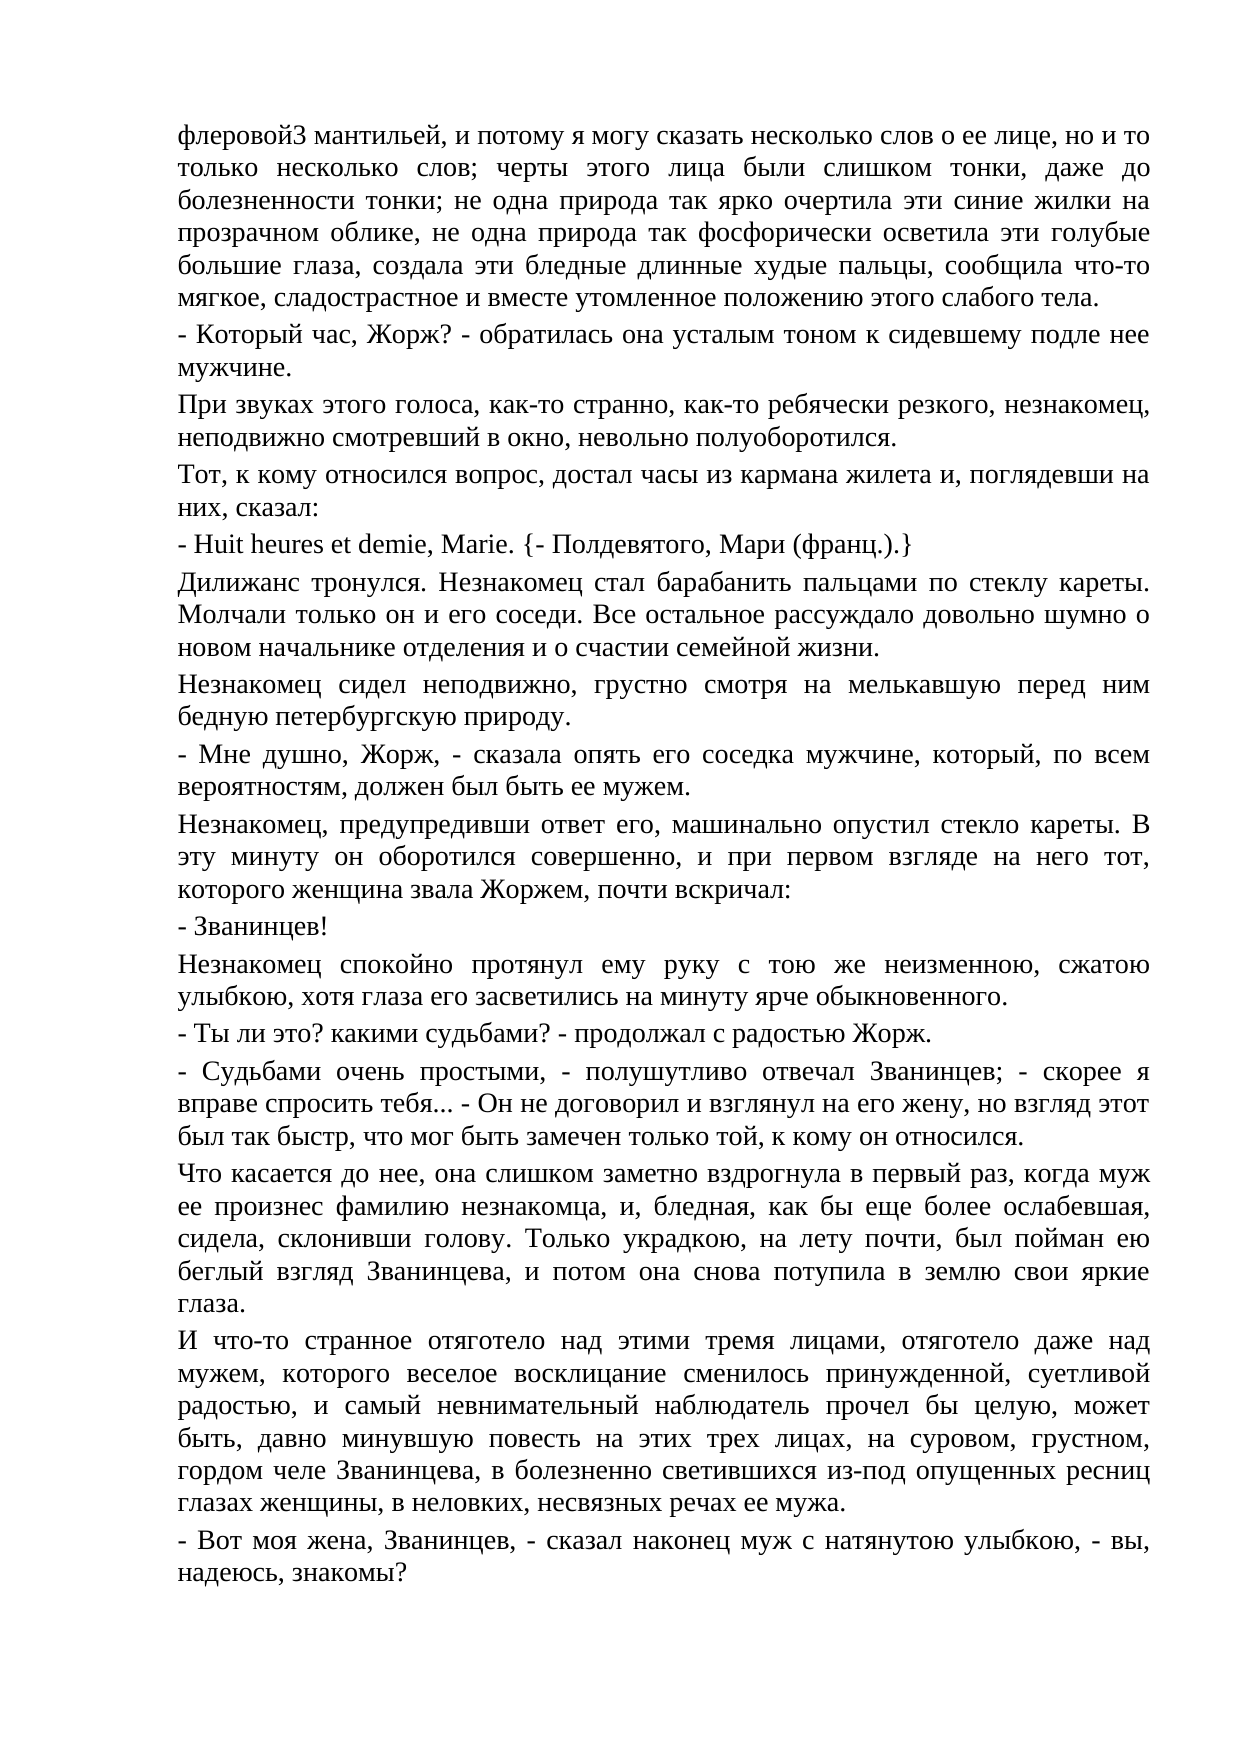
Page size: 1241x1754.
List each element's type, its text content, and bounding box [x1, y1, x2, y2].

text - Судьбами очень простыми, - полушутливо отвечал Званинцев; - скорее я вправе спросить тебя... - Он не договорил и взглянул на его жену, но взгляд этот был так быстр, что мог быть замечен только той, к кому он относился. [177, 1054, 1152, 1151]
text Незнакомец спокойно протянул ему руку с тою же неизменною, сжатою улыбкою, хотя глаза его засветились на минуту ярче обыкновенного. [177, 947, 1152, 1011]
text - Званинцев! [177, 909, 1152, 942]
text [177, 118, 1152, 312]
text - Вот моя жена, Званинцев, - сказал наконец муж с натянутою улыбкою, - вы, надеюсь, знакомы? [177, 1523, 1152, 1588]
text Дилижанс тронулся. Незнакомец стал барабанить пальцами по стеклу кареты. Молчали только он и его соседи. Все остальное рассуждало довольно шумно о новом начальнике отделения и о счастии семейной жизни. [177, 565, 1152, 662]
text - Huit heures et demie, Marie. {- Полдевятого, Мари (франц.).} [177, 527, 1152, 560]
text Что касается до нее, она слишком заметно вздрогнула в первый раз, когда муж ее произнес фамилию незнакомца, и, бледная, как бы еще более ослабевшая, сидела, склонивши голову. Только украдкою, на лету почти, был пойман ею беглый взгляд Званинцева, и потом она снова потупила в землю свои яркие глаза. [177, 1156, 1152, 1318]
text - Который час, Жорж? - обратилась она усталым тоном к сидевшему подле нее мужчине. [177, 318, 1152, 382]
text - Ты ли это? какими судьбами? - продолжал с радостью Жорж. [177, 1017, 1152, 1049]
text Незнакомец, предупредивши ответ его, машинально опустил стекло кареты. В эту минуту он оборотился совершенно, и при первом взгляде на него тот, которого женщина звала Жоржем, почти вскричал: [177, 807, 1152, 904]
text Незнакомец сидел неподвижно, грустно смотря на мелькавшую перед ним бедную петербургскую природу. [177, 667, 1152, 732]
text И что-то странное отяготело над этими тремя лицами, отяготело даже над мужем, которого веселое восклицание сменилось принужденной, суетливой радостью, и самый невнимательный наблюдатель прочел бы целую, может быть, давно минувшую повесть на этих трех лицах, на суровом, грустном, гордом челе Званинцева, в болезненно светившихся из-под опущенных ресниц глазах женщины, в неловких, несвязных речах ее мужа. [177, 1323, 1152, 1518]
text - Мне душно, Жорж, - сказала опять его соседка мужчине, который, по всем вероятностям, должен был быть ее мужем. [177, 737, 1152, 802]
text Тот, к кому относился вопрос, достал часы из кармана жилета и, поглядевши на них, сказал: [177, 457, 1152, 522]
text При звуках этого голоса, как-то странно, как-то ребячески резкого, незнакомец, неподвижно смотревший в окно, невольно полуоборотился. [177, 387, 1152, 452]
